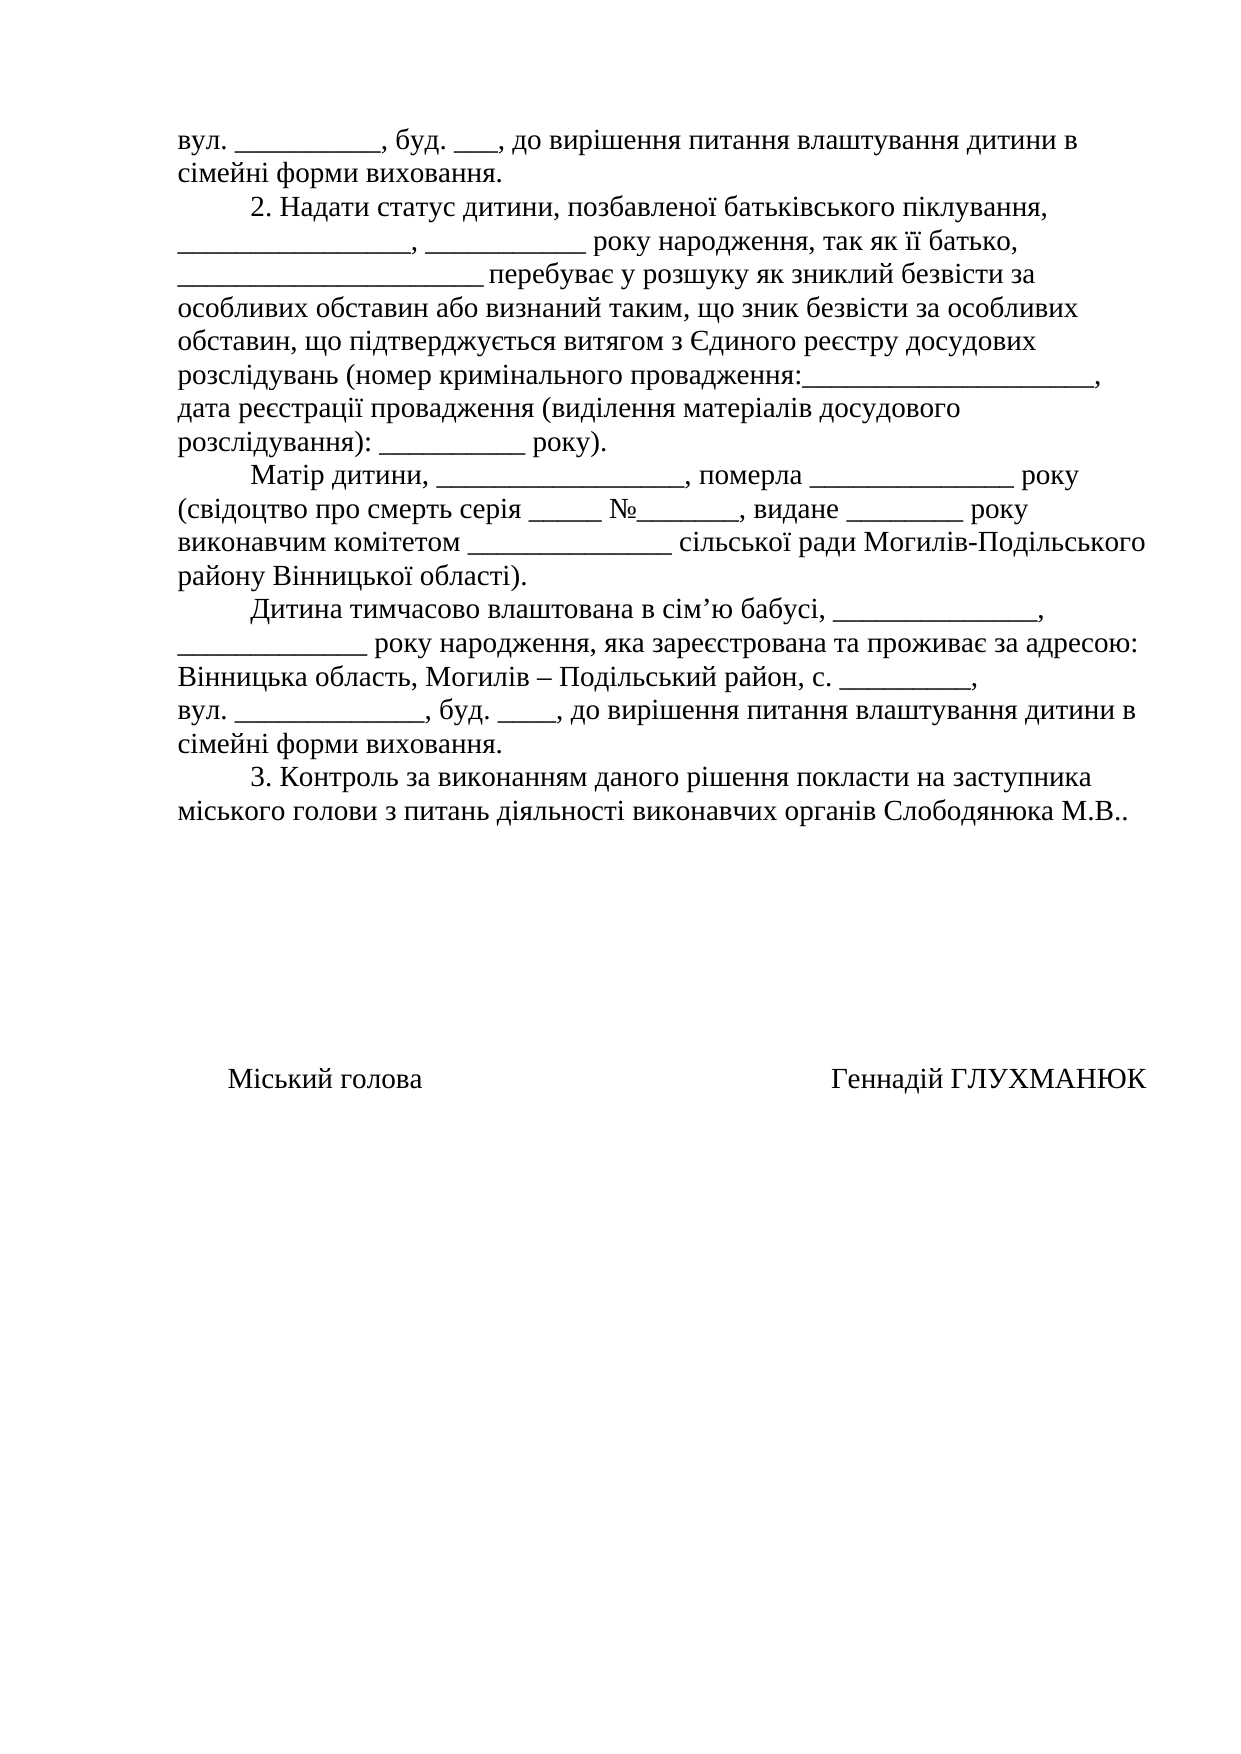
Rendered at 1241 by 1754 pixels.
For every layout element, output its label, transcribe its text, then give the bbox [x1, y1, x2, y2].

text вул. __________, буд. ___, до вирішення питання влаштування дитини в сімейні форми виховання. [177, 122, 1152, 189]
text 3. Контроль за виконанням даного рішення покласти на заступника міського голови з питань діяльності виконавчих органів Слободянюка М.В.. [177, 759, 1152, 826]
text Дитина тимчасово влаштована в сім’ю бабусі, ______________, _____________ року народження, яка зареєстрована та проживає за адресою: Вінницька область, Могилів – Подільський район, с. _________, [177, 592, 1152, 692]
text Міський голова Геннадій ГЛУХМАНЮК [103, 1061, 1152, 1095]
text вул. _____________, буд. ____, до вирішення питання влаштування дитини в сімейні форми виховання. [177, 692, 1152, 759]
text Матір дитини, _________________, померла ______________ року (свідоцтво про смерть серія _____ №_______, видане ________ року виконавчим комітетом ______________ сільської ради Могилів-Подільського району Вінницької області). [177, 457, 1152, 592]
text 2. Надати статус дитини, позбавленої батьківського піклування, ________________, ___________ року народження, так як її батько, _____________________ перебуває у розшуку як зниклий безвісти за особливих обставин або визнаний таким, що зник безвісти за особливих обставин, що підтверджується витягом з Єдиного реєстру досудових розслідувань (номер кримінального провадження:____________________, дата реєстрації провадження (виділення матеріалів досудового розслідування): __________ року). [177, 189, 1152, 457]
